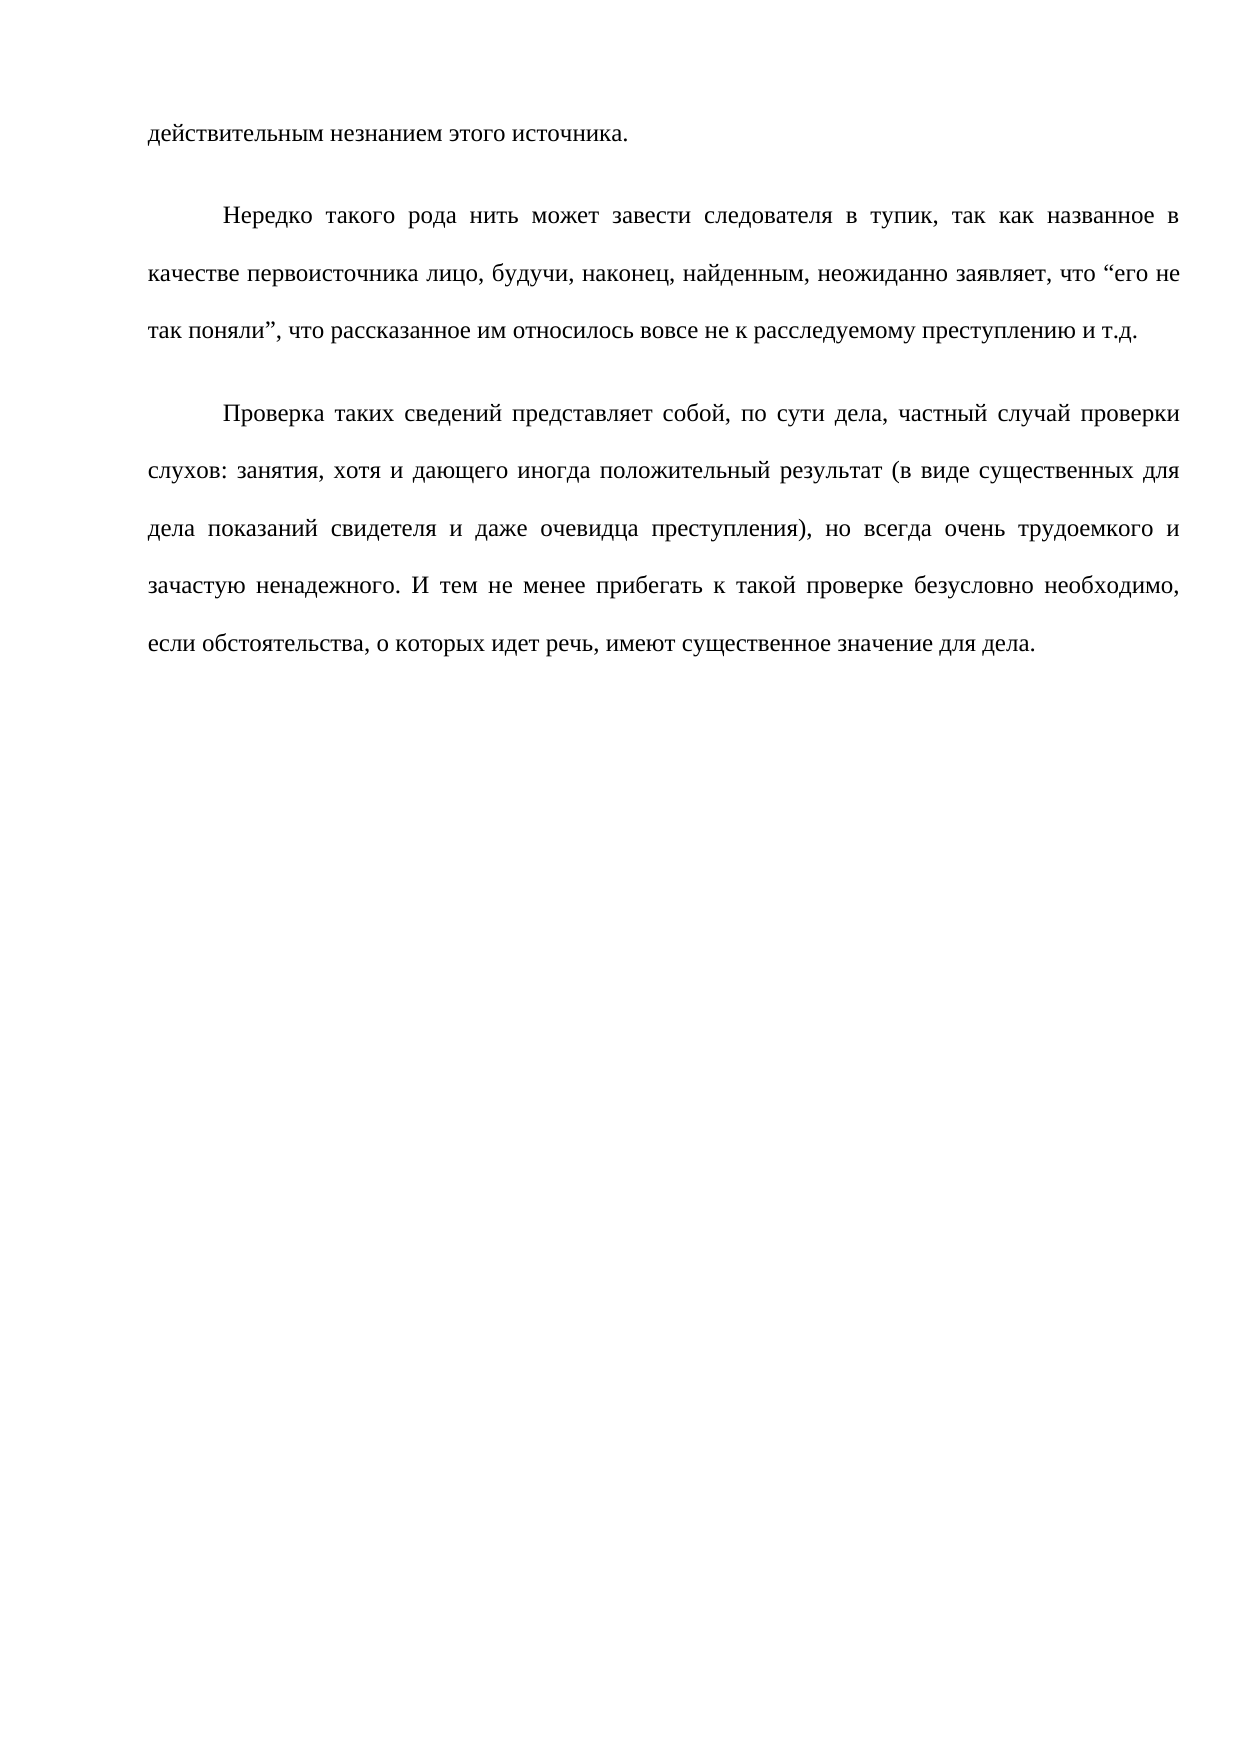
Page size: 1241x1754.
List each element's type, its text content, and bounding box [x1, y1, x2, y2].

text Нередко такого рода нить может завести следователя в тупик, так как названное в качестве первоисточника лицо, будучи, наконец, найденным, неожиданно заявляет, что “его не так поняли”, что рассказанное им относилось вовсе не к расследуемому преступлению и т.д. [148, 201, 1181, 344]
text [148, 118, 1181, 147]
text Проверка таких сведений представляет собой, по сути дела, частный случай проверки слухов: занятия, хотя и дающего иногда положительный результат (в виде существенных для дела показаний свидетеля и даже очевидца преступления), но всегда очень трудоемкого и зачастую ненадежного. И тем не менее прибегать к такой проверке безусловно необходимо, если обстоятельства, о которых идет речь, имеют существенное значение для дела. [148, 398, 1181, 657]
